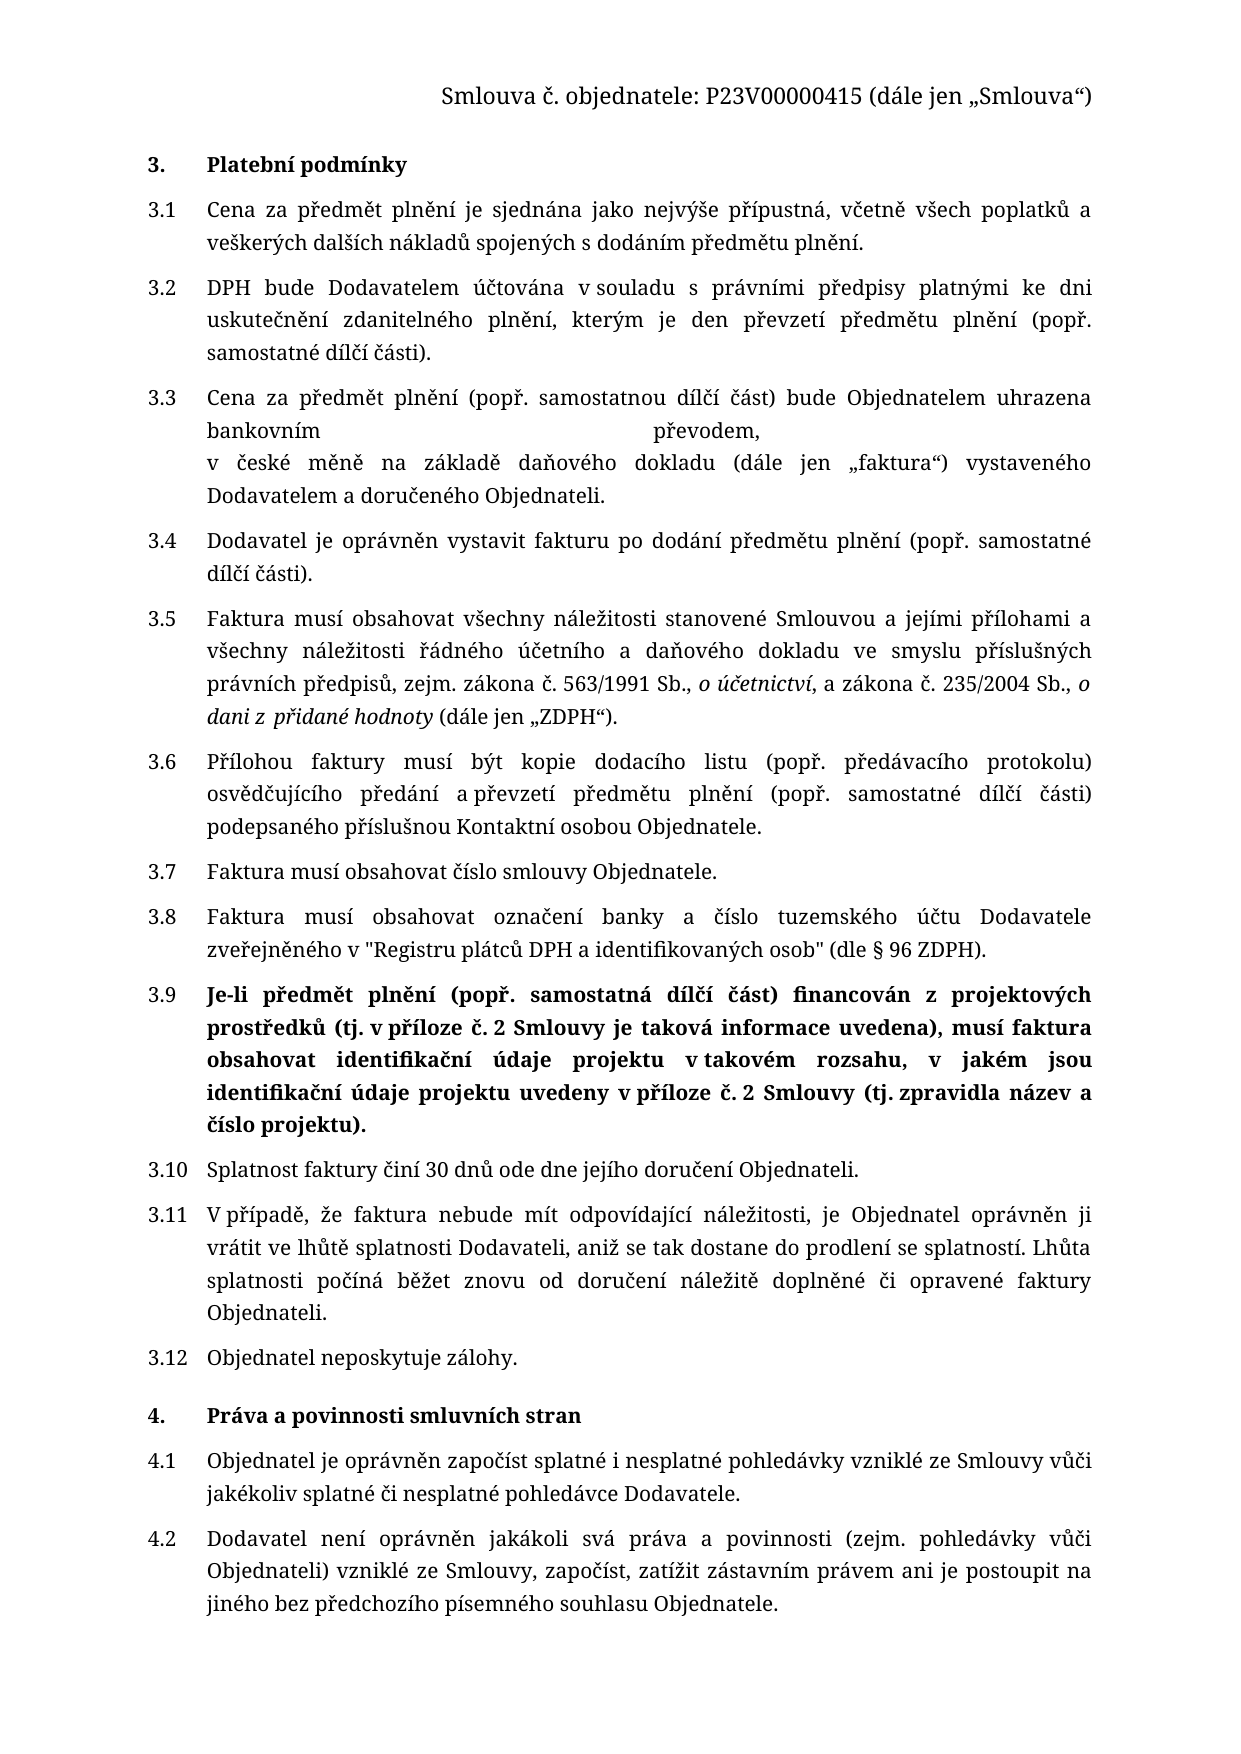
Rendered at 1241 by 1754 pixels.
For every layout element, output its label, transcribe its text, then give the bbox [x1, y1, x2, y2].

list Cena za předmět plnění je sjednána jako nejvýše přípustná, včetně všech poplatků a veškerých dalších nákladů spojených s dodáním předmětu plnění. [148, 195, 1093, 256]
list Platební podmínky [148, 150, 1093, 179]
list Přílohou faktury musí být kopie dodacího listu (popř. předávacího protokolu) osvědčujícího předání a převzetí předmětu plnění (popř. samostatné dílčí části) podepsaného příslušnou Kontaktní osobou Objednatele. [148, 747, 1093, 841]
list Objednatel neposkytuje zálohy. [148, 1343, 1093, 1372]
list Faktura musí obsahovat označení banky a číslo tuzemského účtu Dodavatele zveřejněného v "Registru plátců DPH a identifikovaných osob" (dle § 96 ZDPH). [148, 902, 1093, 963]
list Práva a povinnosti smluvních stran [148, 1401, 1093, 1429]
list Dodavatel je oprávněn vystavit fakturu po dodání předmětu plnění (popř. samostatné dílčí části). [148, 526, 1093, 587]
list Faktura musí obsahovat všechny náležitosti stanovené Smlouvou a jejími přílohami a všechny náležitosti řádného účetního a daňového dokladu ve smyslu příslušných právních předpisů, zejm. zákona č. 563/1991 Sb., o účetnictví, a zákona č. 235/2004 Sb., o dani z přidané hodnoty (dále jen „ZDPH“). [148, 604, 1093, 730]
list V případě, že faktura nebude mít odpovídající náležitosti, je Objednatel oprávněn ji vrátit ve lhůtě splatnosti Dodavateli, aniž se tak dostane do prodlení se splatností. Lhůta splatnosti počíná běžet znovu od doručení náležitě doplněné či opravené faktury Objednateli. [148, 1201, 1093, 1327]
list Splatnost faktury činí 30 dnů ode dne jejího doručení Objednateli. [148, 1156, 1093, 1184]
list Dodavatel není oprávněn jakákoli svá práva a povinnosti (zejm. pohledávky vůči Objednateli) vzniklé ze Smlouvy, započíst, zatížit zástavním právem ani je postoupit na jiného bez předchozího písemného souhlasu Objednatele. [148, 1524, 1093, 1618]
list Je-li předmět plnění (popř. samostatná dílčí část) financován z projektových prostředků (tj. v příloze č. 2 Smlouvy je taková informace uvedena), musí faktura obsahovat identifikační údaje projektu v takovém rozsahu, v jakém jsou identifikační údaje projektu uvedeny v příloze č. 2 Smlouvy (tj. zpravidla název a číslo projektu). [148, 980, 1093, 1139]
list DPH bude Dodavatelem účtována v souladu s právními předpisy platnými ke dni uskutečnění zdanitelného plnění, kterým je den převzetí předmětu plnění (popř. samostatné dílčí části). [148, 273, 1093, 367]
list Cena za předmět plnění (popř. samostatnou dílčí část) bude Objednatelem uhrazena bankovním převodem, v české měně na základě daňového dokladu (dále jen „faktura“) vystaveného Dodavatelem a doručeného Objednateli. [148, 383, 1093, 509]
list Objednatel je oprávněn započíst splatné i nesplatné pohledávky vzniklé ze Smlouvy vůči jakékoliv splatné či nesplatné pohledávce Dodavatele. [148, 1446, 1093, 1507]
list Faktura musí obsahovat číslo smlouvy Objednatele. [148, 857, 1093, 886]
